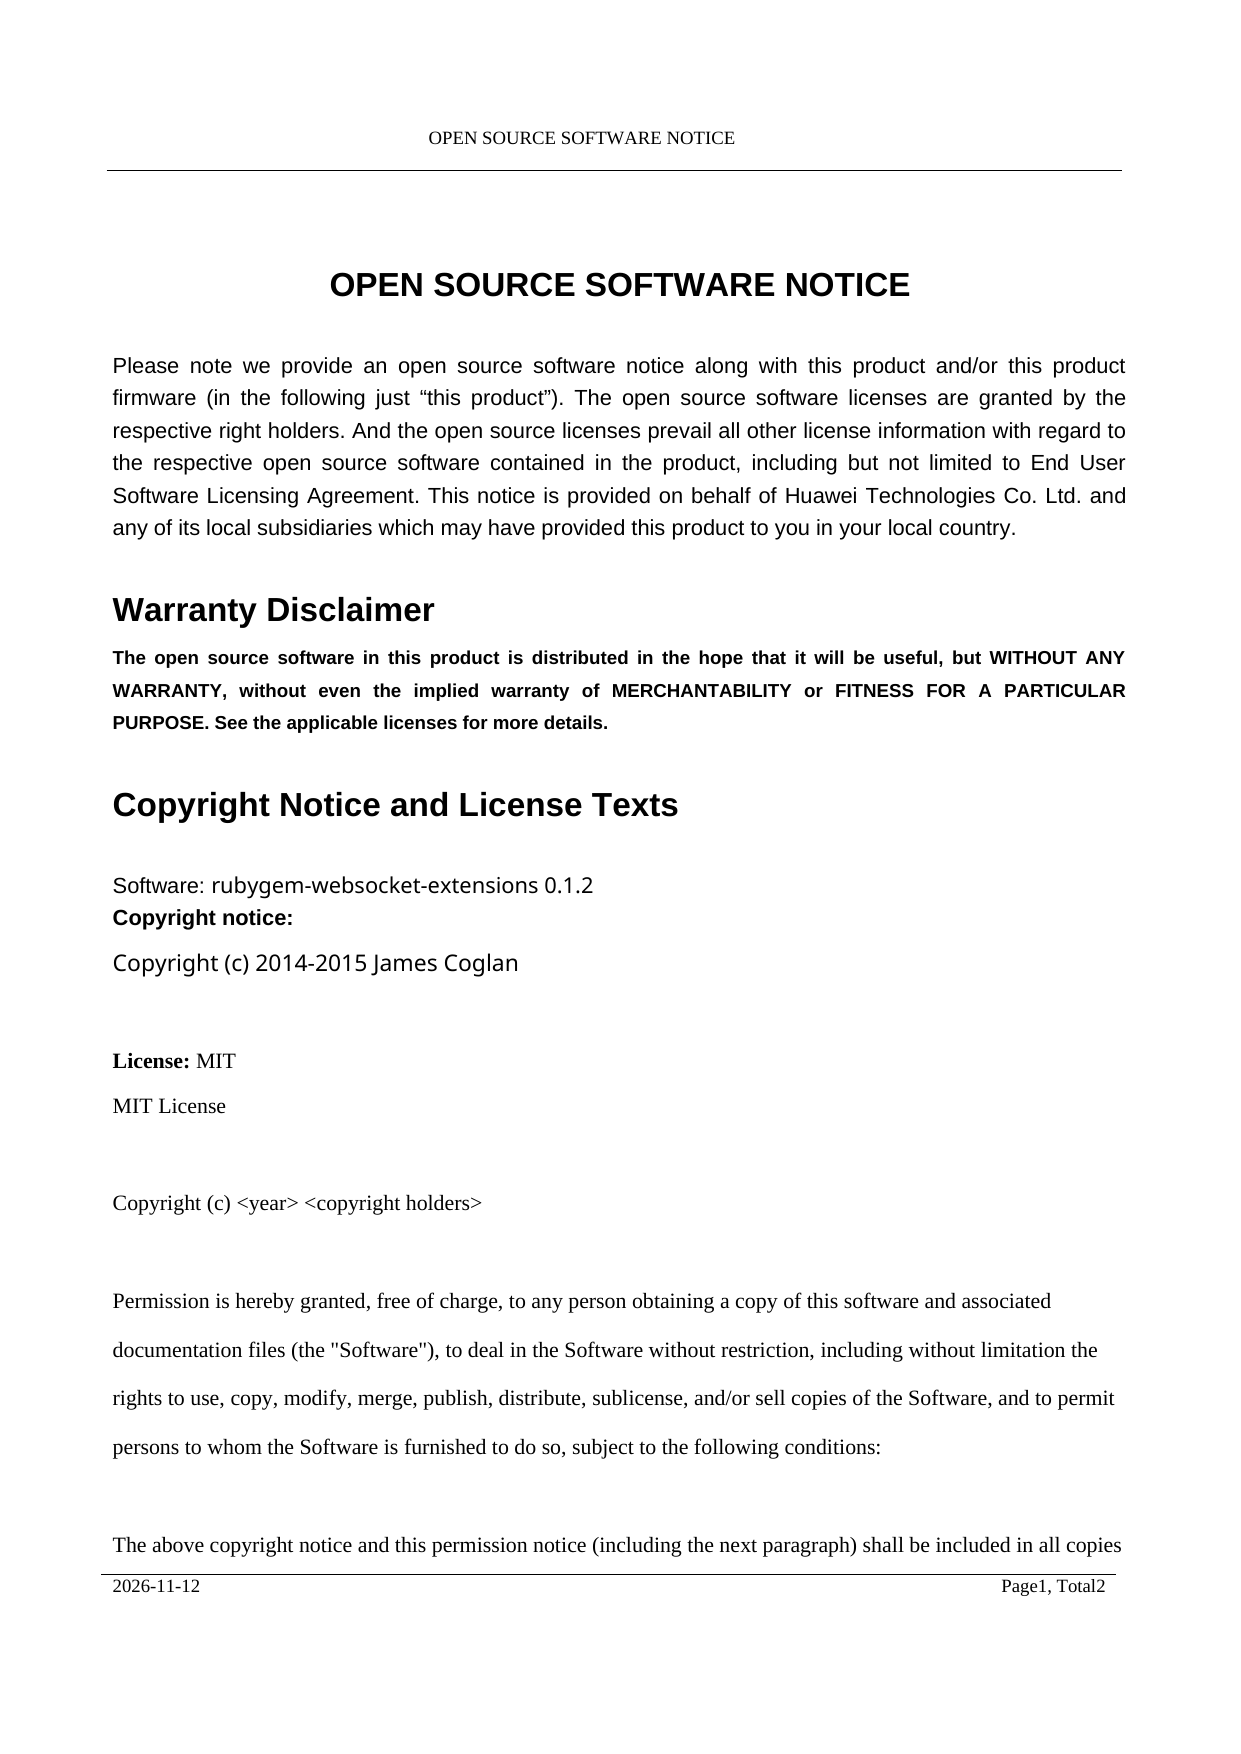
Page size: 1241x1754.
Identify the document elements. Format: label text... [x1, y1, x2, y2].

text Copyright notice: [112, 901, 1128, 934]
text Please note we provide an open source software notice along with this product and/or this product firmware (in the following just “this product”). The open source software licenses are granted by the respective right holders. And the open source licenses prevail all other license information with regard to the respective open source software contained in the product, including but not limited to End User Software Licensing Agreement. This notice is provided on behalf of Huawei Technologies Co. Ltd. and any of its local subsidiaries which may have provided this product to you in your local country. [112, 349, 1128, 544]
text License: MIT [112, 1044, 1128, 1077]
text Software: rubygem-websocket-extensions 0.1.2 [112, 869, 1128, 901]
text Copyright Notice and License Texts [112, 771, 1128, 836]
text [112, 1089, 1128, 1560]
text Warranty Disclaimer [112, 576, 1128, 641]
text OPEN SOURCE SOFTWARE NOTICE [112, 251, 1128, 316]
text Copyright (c) 2014-2015 James Coglan [112, 947, 1128, 1028]
text The open source software in this product is distributed in the hope that it will be useful, but WITHOUT ANY WARRANTY, without even the implied warranty of MERCHANTABILITY or FITNESS FOR A PARTICULAR PURPOSE. See the applicable licenses for more details. [112, 641, 1128, 739]
